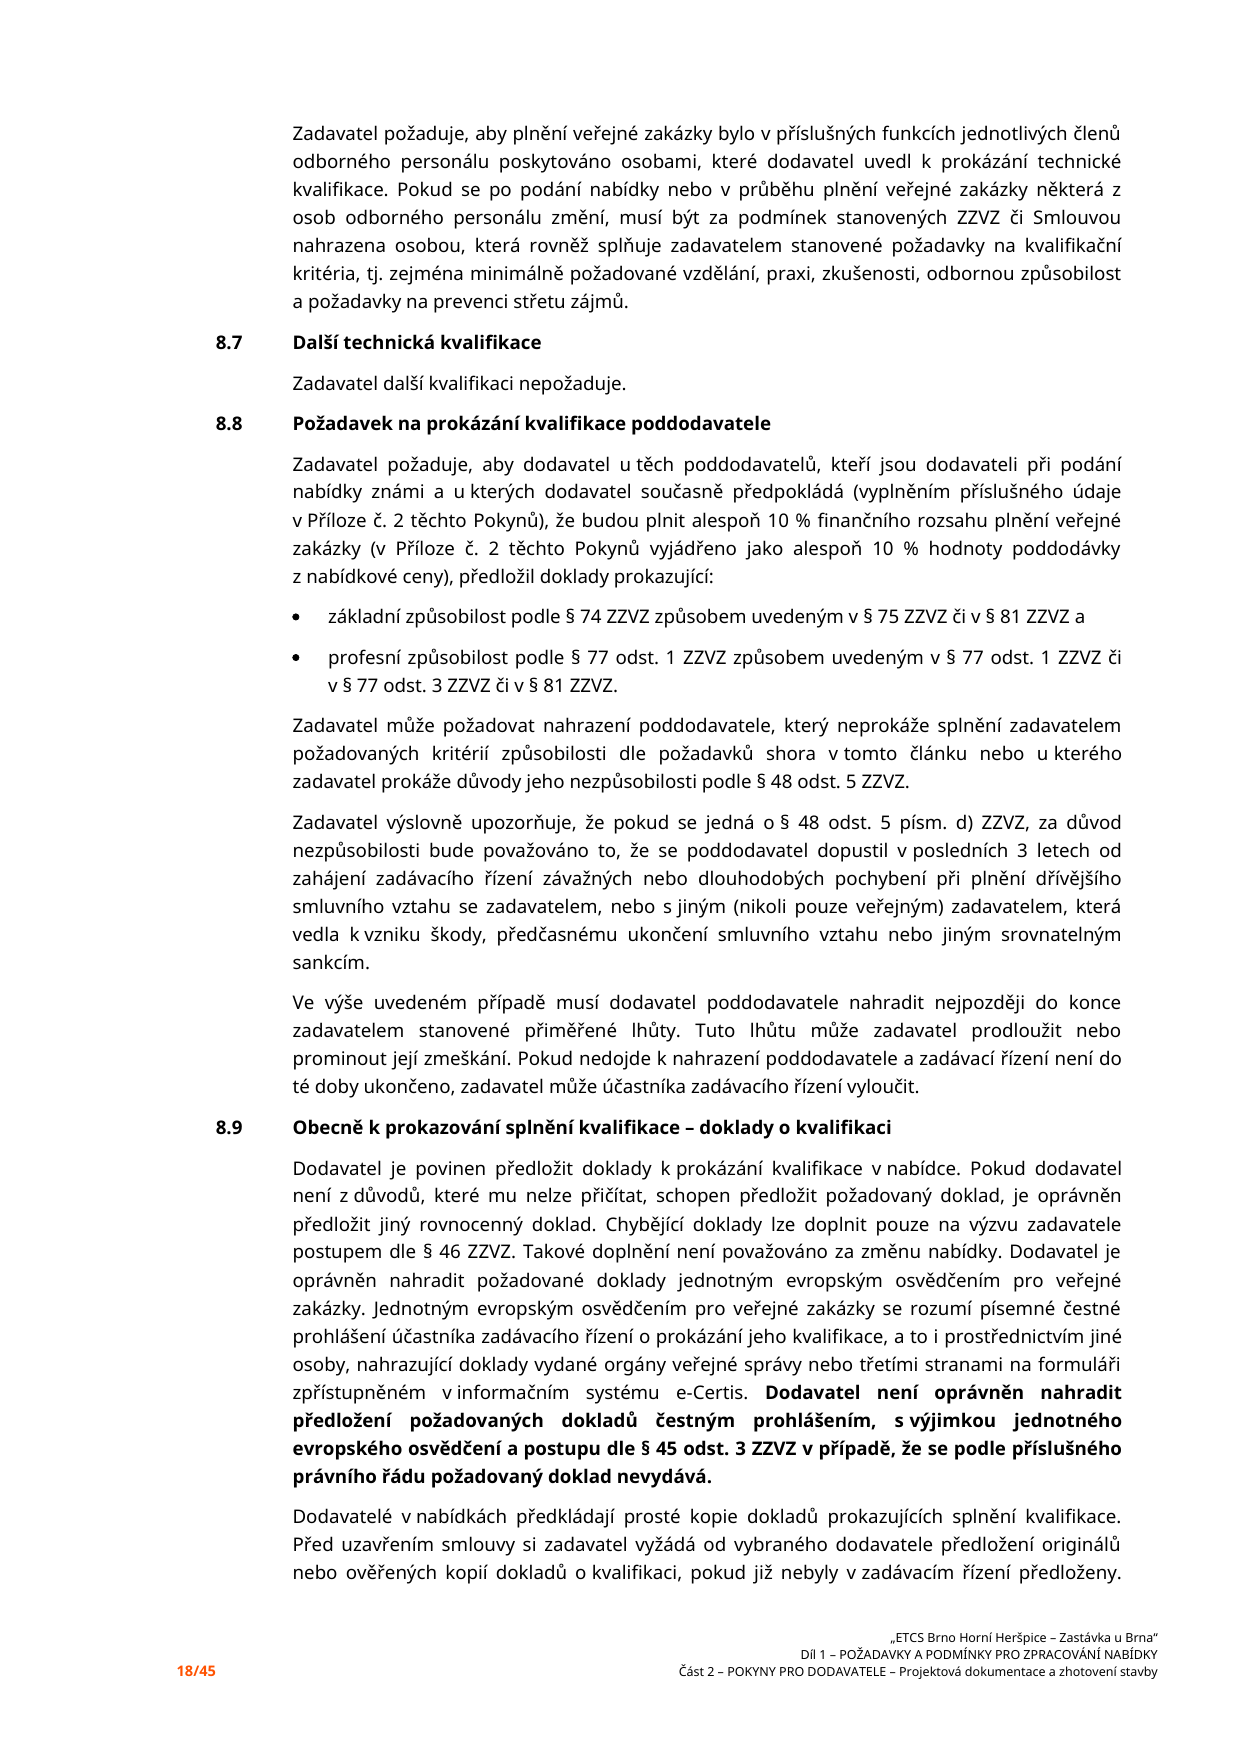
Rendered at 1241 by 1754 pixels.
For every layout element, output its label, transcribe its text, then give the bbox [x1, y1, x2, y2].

text Požadavek na prokázání kvalifikace poddodavatele [216, 410, 1122, 436]
text základní způsobilost podle § 74 ZZVZ způsobem uvedeným v § 75 ZZVZ či v § 81 ZZVZ a [292, 603, 1122, 629]
text Další technická kvalifikace [216, 329, 1122, 355]
text Zadavatel může požadovat nahrazení poddodavatele, který neprokáže splnění zadavatelem požadovaných kritérií způsobilosti dle požadavků shora v tomto článku nebo u kterého zadavatel prokáže důvody jeho nezpůsobilosti podle § 48 odst. 5 ZZVZ. [292, 712, 1122, 794]
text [292, 1503, 1122, 1585]
text Obecně k prokazování splnění kvalifikace – doklady o kvalifikaci [216, 1114, 1122, 1140]
list Zadavatel další kvalifikaci nepožaduje. [292, 370, 1122, 395]
text Zadavatel požaduje, aby plnění veřejné zakázky bylo v příslušných funkcích jednotlivých členů odborného personálu poskytováno osobami, které dodavatel uvedl k prokázání technické kvalifikace. Pokud se po podání nabídky nebo v průběhu plnění veřejné zakázky některá z osob odborného personálu změní, musí být za podmínek stanovených ZZVZ či Smlouvou nahrazena osobou, která rovněž splňuje zadavatelem stanovené požadavky na kvalifikační kritéria, tj. zejména minimálně požadované vzdělání, praxi, zkušenosti, odbornou způsobilost a požadavky na prevenci střetu zájmů. [292, 121, 1122, 314]
text Ve výše uvedeném případě musí dodavatel poddodavatele nahradit nejpozději do konce zadavatelem stanovené přiměřené lhůty. Tuto lhůtu může zadavatel prodloužit nebo prominout její zmeškání. Pokud nedojde k nahrazení poddodavatele a zadávací řízení není do té doby ukončeno, zadavatel může účastníka zadávacího řízení vyloučit. [292, 990, 1122, 1099]
text Zadavatel výslovně upozorňuje, že pokud se jedná o § 48 odst. 5 písm. d) ZZVZ, za důvod nezpůsobilosti bude považováno to, že se poddodavatel dopustil v posledních 3 letech od zahájení zadávacího řízení závažných nebo dlouhodobých pochybení při plnění dřívějšího smluvního vztahu se zadavatelem, nebo s jiným (nikoli pouze veřejným) zadavatelem, která vedla k vzniku škody, předčasnému ukončení smluvního vztahu nebo jiným srovnatelným sankcím. [292, 809, 1122, 975]
text Dodavatel je povinen předložit doklady k prokázání kvalifikace v nabídce. Pokud dodavatel není z důvodů, které mu nelze přičítat, schopen předložit požadovaný doklad, je oprávněn předložit jiný rovnocenný doklad. Chybějící doklady lze doplnit pouze na výzvu zadavatele postupem dle § 46 ZZVZ. Takové doplnění není považováno za změnu nabídky. Dodavatel je oprávněn nahradit požadované doklady jednotným evropským osvědčením pro veřejné zakázky. Jednotným evropským osvědčením pro veřejné zakázky se rozumí písemné čestné prohlášení účastníka zadávacího řízení o prokázání jeho kvalifikace, a to i prostřednictvím jiné osoby, nahrazující doklady vydané orgány veřejné správy nebo třetími stranami na formuláři zpřístupněném v informačním systému e-Certis. Dodavatel není oprávněn nahradit předložení požadovaných dokladů čestným prohlášením, s výjimkou jednotného evropského osvědčení a postupu dle § 45 odst. 3 ZZVZ v případě, že se podle příslušného právního řádu požadovaný doklad nevydává. [292, 1155, 1122, 1488]
text Zadavatel požaduje, aby dodavatel u těch poddodavatelů, kteří jsou dodavateli při podání nabídky známi a u kterých dodavatel současně předpokládá (vyplněním příslušného údaje v Příloze č. 2 těchto Pokynů), že budou plnit alespoň 10 % finančního rozsahu plnění veřejné zakázky (v Příloze č. 2 těchto Pokynů vyjádřeno jako alespoň 10 % hodnoty poddodávky z nabídkové ceny), předložil doklady prokazující: [292, 451, 1122, 588]
text profesní způsobilost podle § 77 odst. 1 ZZVZ způsobem uvedeným v § 77 odst. 1 ZZVZ či v § 77 odst. 3 ZZVZ či v § 81 ZZVZ. [292, 644, 1122, 697]
